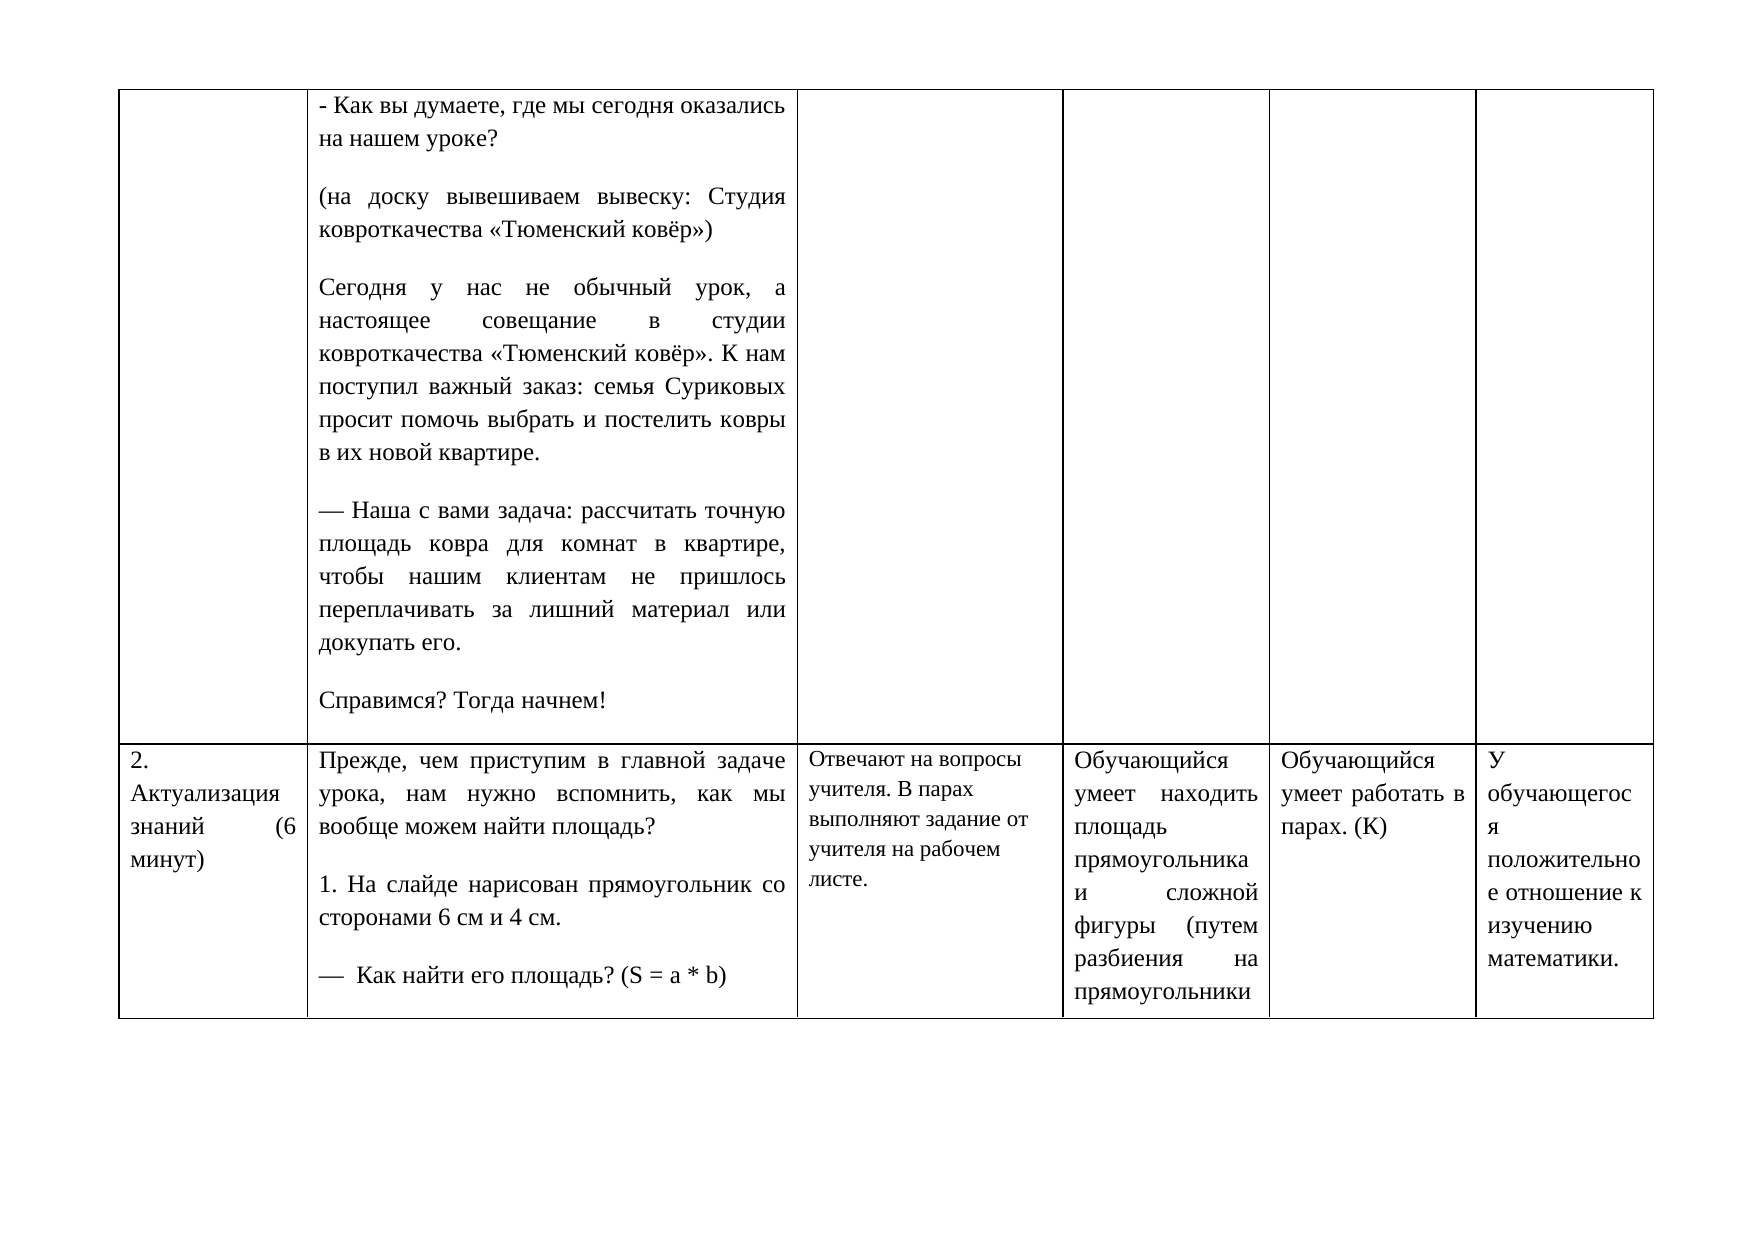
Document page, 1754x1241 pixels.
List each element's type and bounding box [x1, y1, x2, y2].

table_cell [308, 745, 797, 1017]
table_cell [1270, 745, 1475, 1017]
table_cell [120, 745, 307, 1017]
table_cell [1270, 90, 1475, 743]
table_cell [308, 90, 797, 743]
table_cell [798, 90, 1062, 743]
table_cell [120, 90, 307, 743]
table_cell [1064, 90, 1269, 743]
table_cell [1064, 745, 1269, 1017]
table_cell [1477, 745, 1653, 1017]
table_cell [1477, 90, 1653, 743]
table_cell [798, 745, 1062, 1017]
